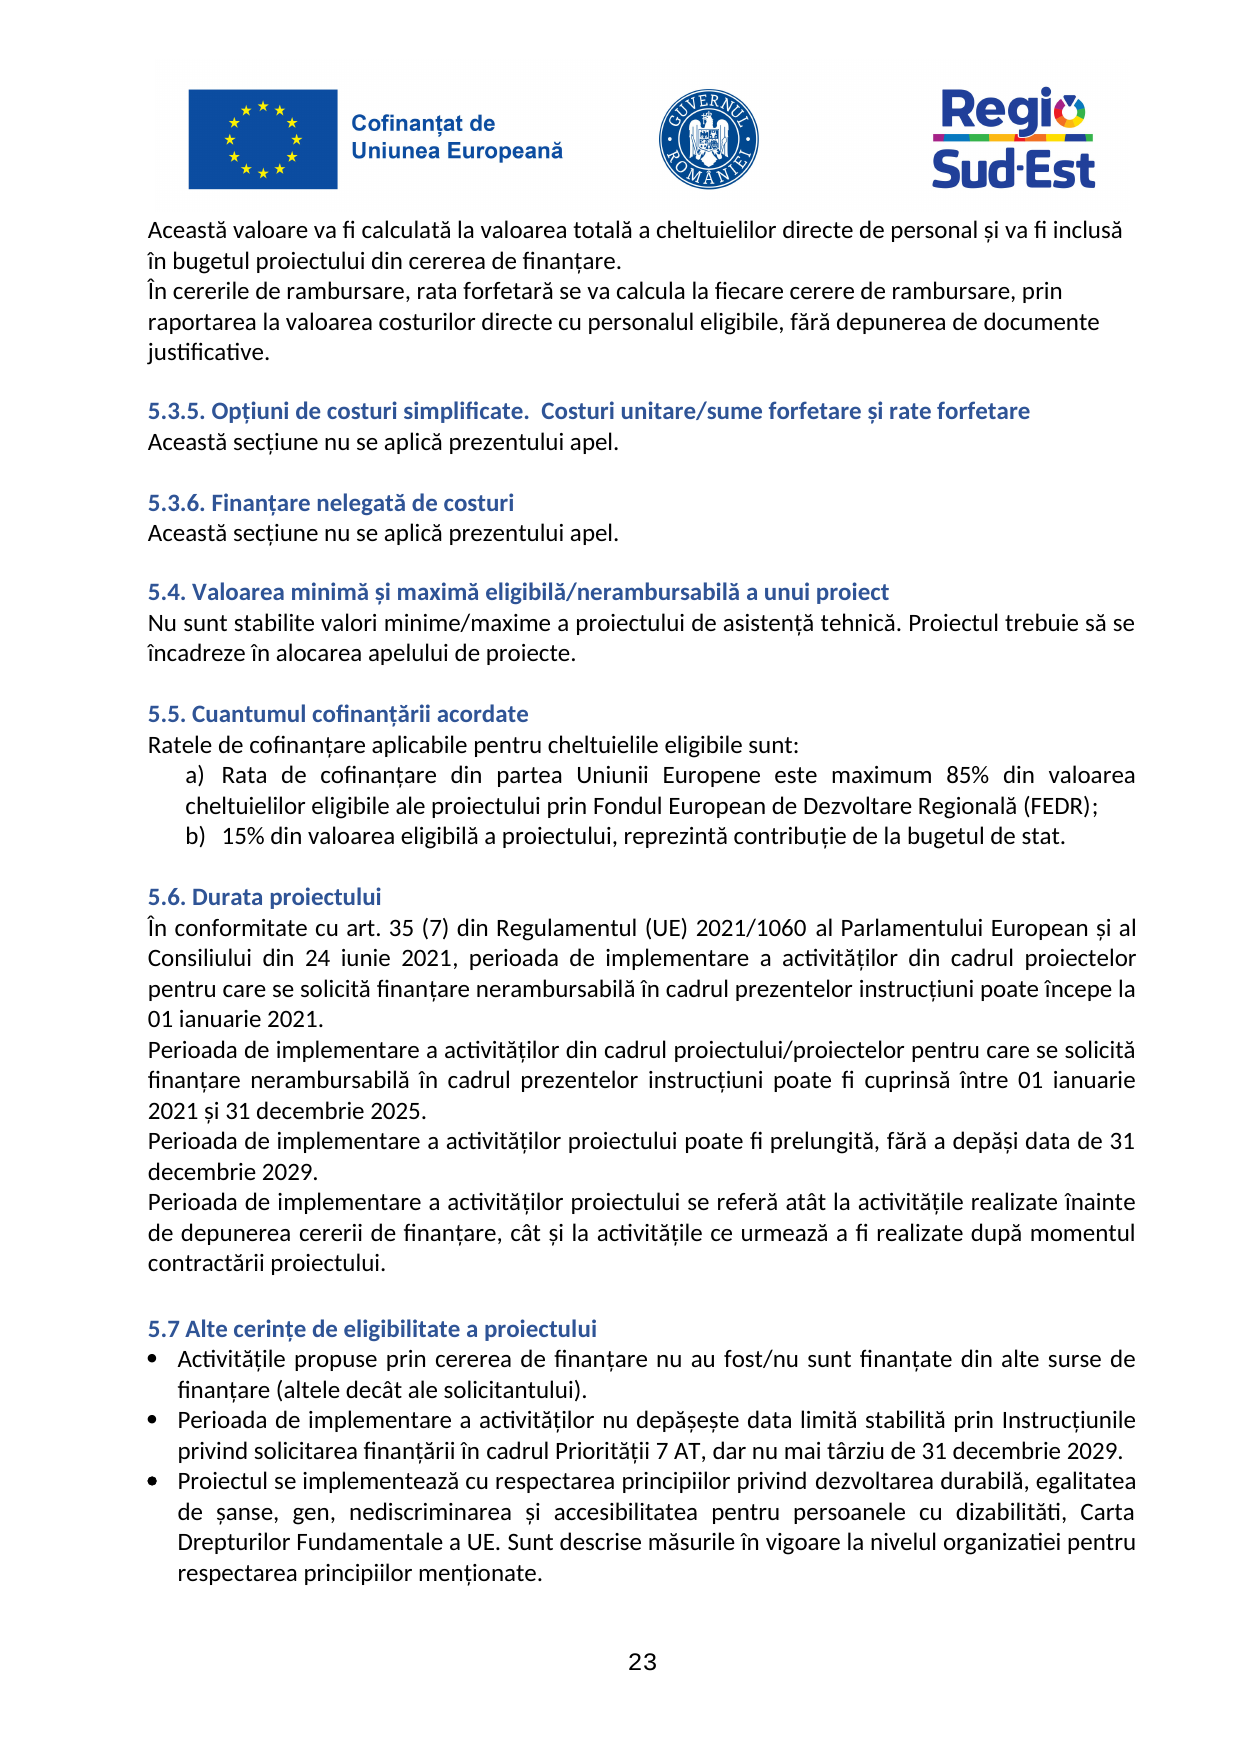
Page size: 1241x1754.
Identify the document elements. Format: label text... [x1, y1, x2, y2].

subtitle 5.3.6. Finanțare nelegată de costuri [148, 487, 1137, 517]
subtitle 5.5. Cuantumul cofinanțării acordate [148, 698, 1137, 729]
text Această secțiune nu se aplică prezentului apel. [148, 517, 1137, 548]
text Această valoare va fi calculată la valoarea totală a cheltuielilor directe de personal și va fi inclusă în bugetul proiectului din cererea de finanțare. [148, 214, 1137, 275]
text Nu sunt stabilite valori minime/maxime a proiectului de asistență tehnică. Proiectul trebuie să se încadreze în alocarea apelului de proiecte. [148, 607, 1137, 668]
subtitle Alte cerinţe de eligibilitate a proiectului [148, 1313, 1137, 1343]
list Proiectul se implementează cu respectarea principiilor privind dezvoltarea durabilă, egalitatea de șanse, gen, nediscriminarea și accesibilitatea pentru persoanele cu dizabilităti, Carta Drepturilor Fundamentale a UE. Sunt descrise măsurile în vigoare la nivelul organizatiei pentru respectarea principiilor menționate. [148, 1465, 1137, 1587]
subtitle 5.3.5. Opțiuni de costuri simplificate. Costuri unitare/sume forfetare și rate forfetare [148, 395, 1137, 426]
text Această secțiune nu se aplică prezentului apel. [148, 426, 1137, 456]
list Perioada de implementare a activităților nu depășește data limită stabilită prin Instrucțiunile privind solicitarea finanțării în cadrul Priorității 7 AT, dar nu mai târziu de 31 decembrie 2029. [148, 1404, 1137, 1465]
text Perioada de implementare a activităților proiectului poate fi prelungită, fără a depăși data de 31 decembrie 2029. [148, 1126, 1137, 1187]
text Ratele de cofinanţare aplicabile pentru cheltuielile eligibile sunt: [148, 729, 1137, 759]
subtitle 5.6. Durata proiectului [148, 881, 1137, 912]
text În conformitate cu art. 35 (7) din Regulamentul (UE) 2021/1060 al Parlamentului European și al Consiliului din 24 iunie 2021, perioada de implementare a activităţilor din cadrul proiectelor pentru care se solicită finanţare nerambursabilă în cadrul prezentelor instrucțiuni poate începe la 01 ianuarie 2021. [148, 912, 1137, 1034]
text b) 15% din valoarea eligibilă a proiectului, reprezintă contribuţie de la bugetul de stat. [185, 820, 1137, 851]
picture [155, 59, 1130, 212]
text a) Rata de cofinanțare din partea Uniunii Europene este maximum 85% din valoarea cheltuielilor eligibile ale proiectului prin Fondul European de Dezvoltare Regională (FEDR); [185, 759, 1137, 820]
text În cererile de rambursare, rata forfetară se va calcula la fiecare cerere de rambursare, prin raportarea la valoarea costurilor directe cu personalul eligibile, fără depunerea de documente justificative. [148, 275, 1137, 367]
list Activitățile propuse prin cererea de finanţare nu au fost/nu sunt finanțate din alte surse de finanţare (altele decât ale solicitantului). [148, 1343, 1137, 1404]
text Perioada de implementare a activităţilor proiectului se referă atât la activitățile realizate înainte de depunerea cererii de finanțare, cât și la activitățile ce urmează a fi realizate după momentul contractării proiectului. [148, 1187, 1137, 1278]
subtitle 5.4. Valoarea minimă și maximă eligibilă/nerambursabilă a unui proiect [148, 576, 1137, 607]
text Perioada de implementare a activităților din cadrul proiectului/proiectelor pentru care se solicită finanțare nerambursabilă în cadrul prezentelor instrucțiuni poate fi cuprinsă între 01 ianuarie 2021 și 31 decembrie 2025. [148, 1034, 1137, 1126]
